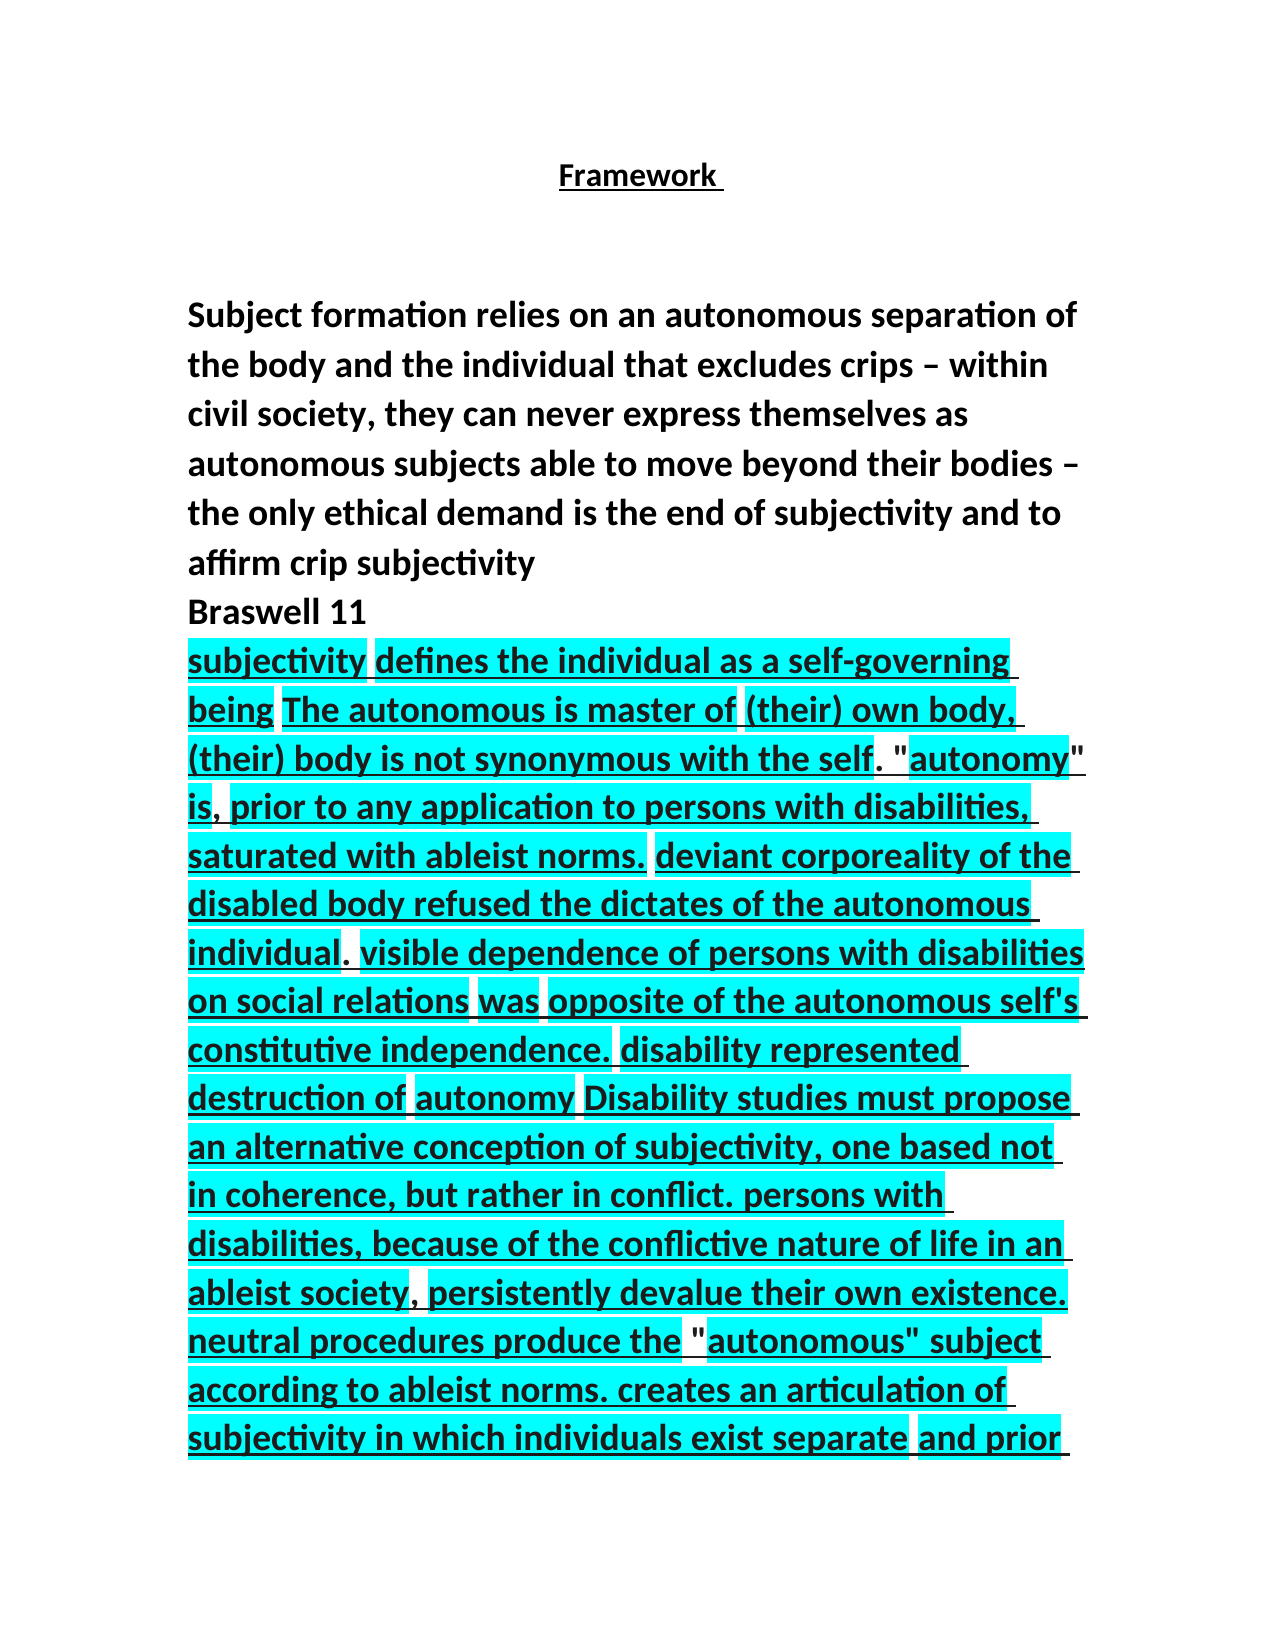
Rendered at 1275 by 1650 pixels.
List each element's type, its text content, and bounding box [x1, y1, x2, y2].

subtitle Subject formation relies on an autonomous separation of the body and the individual that excludes crips – within civil society, they can never express themselves as autonomous subjects able to move beyond their bodies – the only ethical demand is the end of subjectivity and to affirm crip subjectivity Braswell 11 [187, 291, 1087, 634]
subtitle Framework [187, 154, 1087, 195]
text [187, 1017, 1087, 1460]
